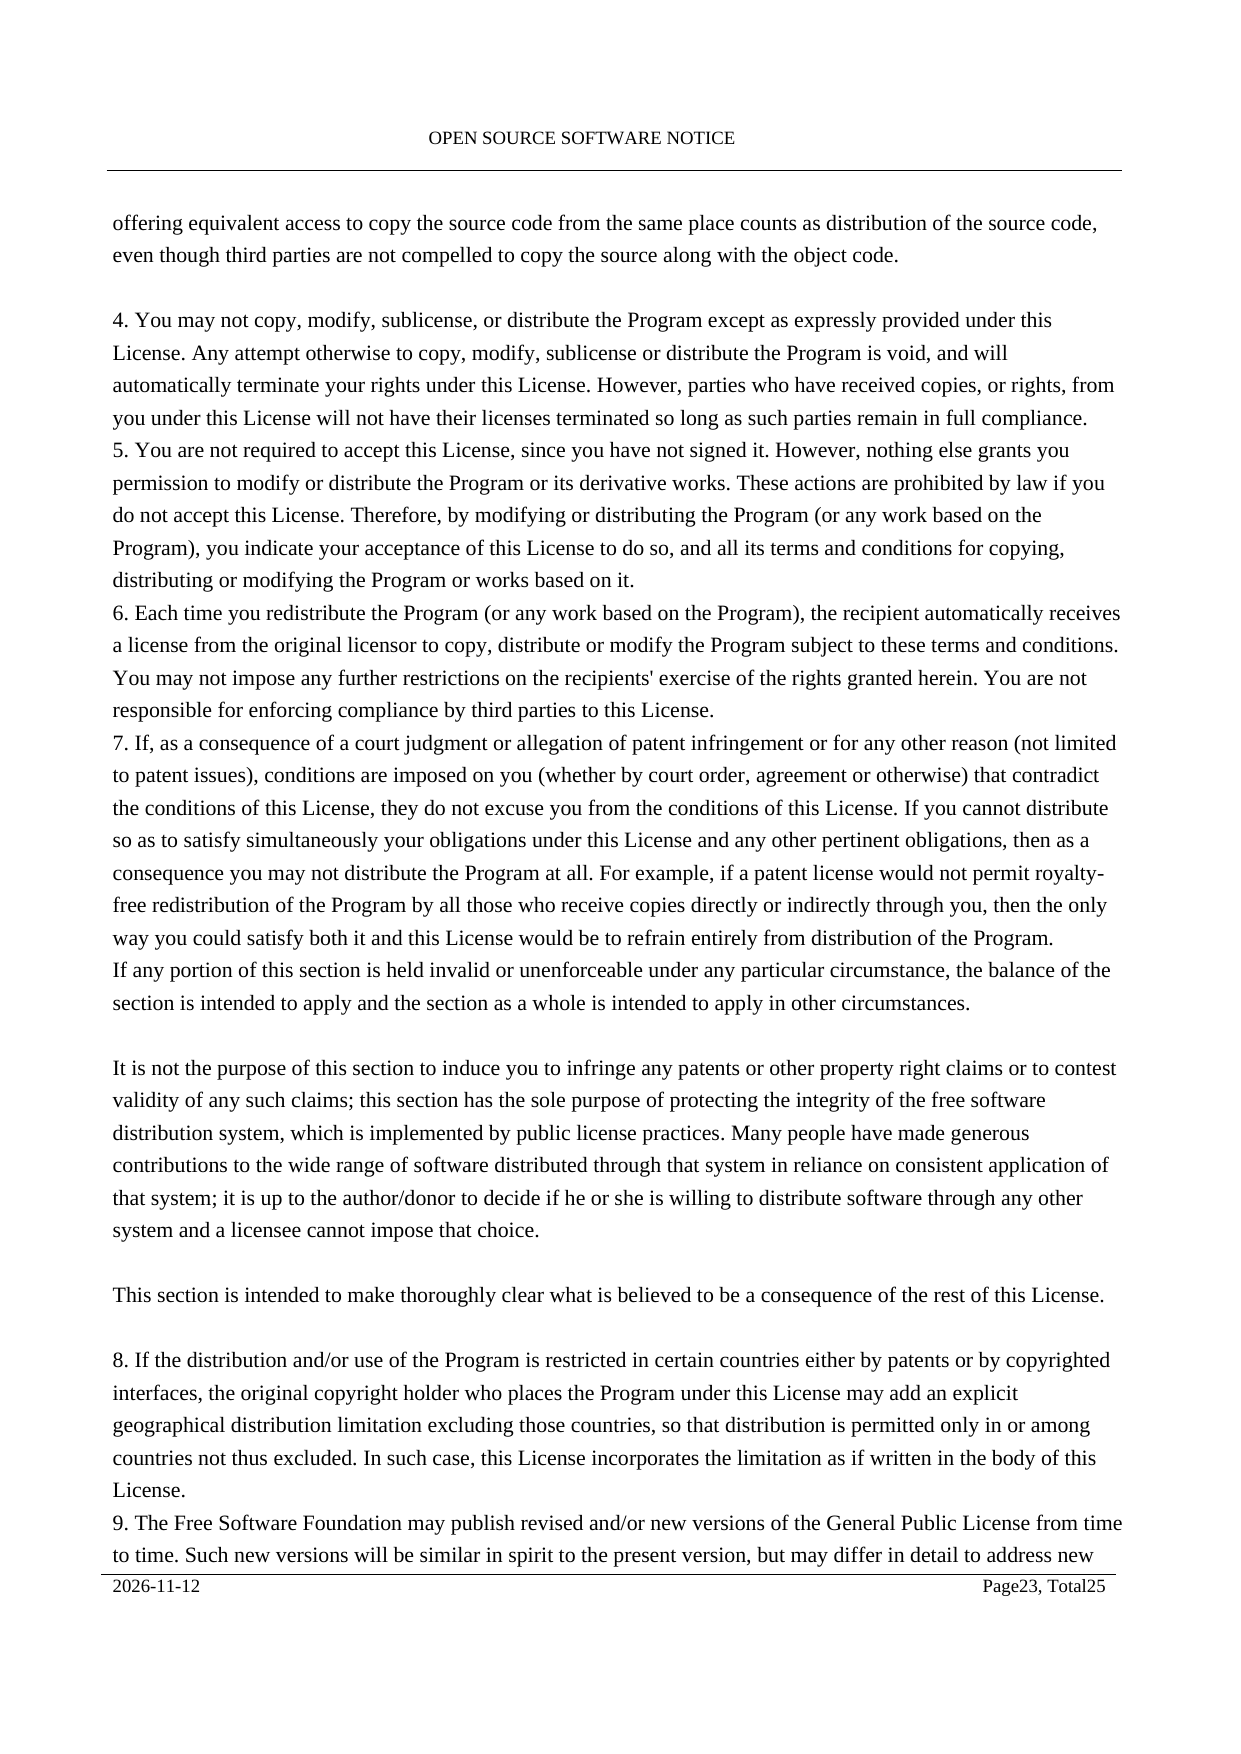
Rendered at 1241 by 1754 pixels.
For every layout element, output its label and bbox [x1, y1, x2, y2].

text [112, 206, 1128, 1571]
